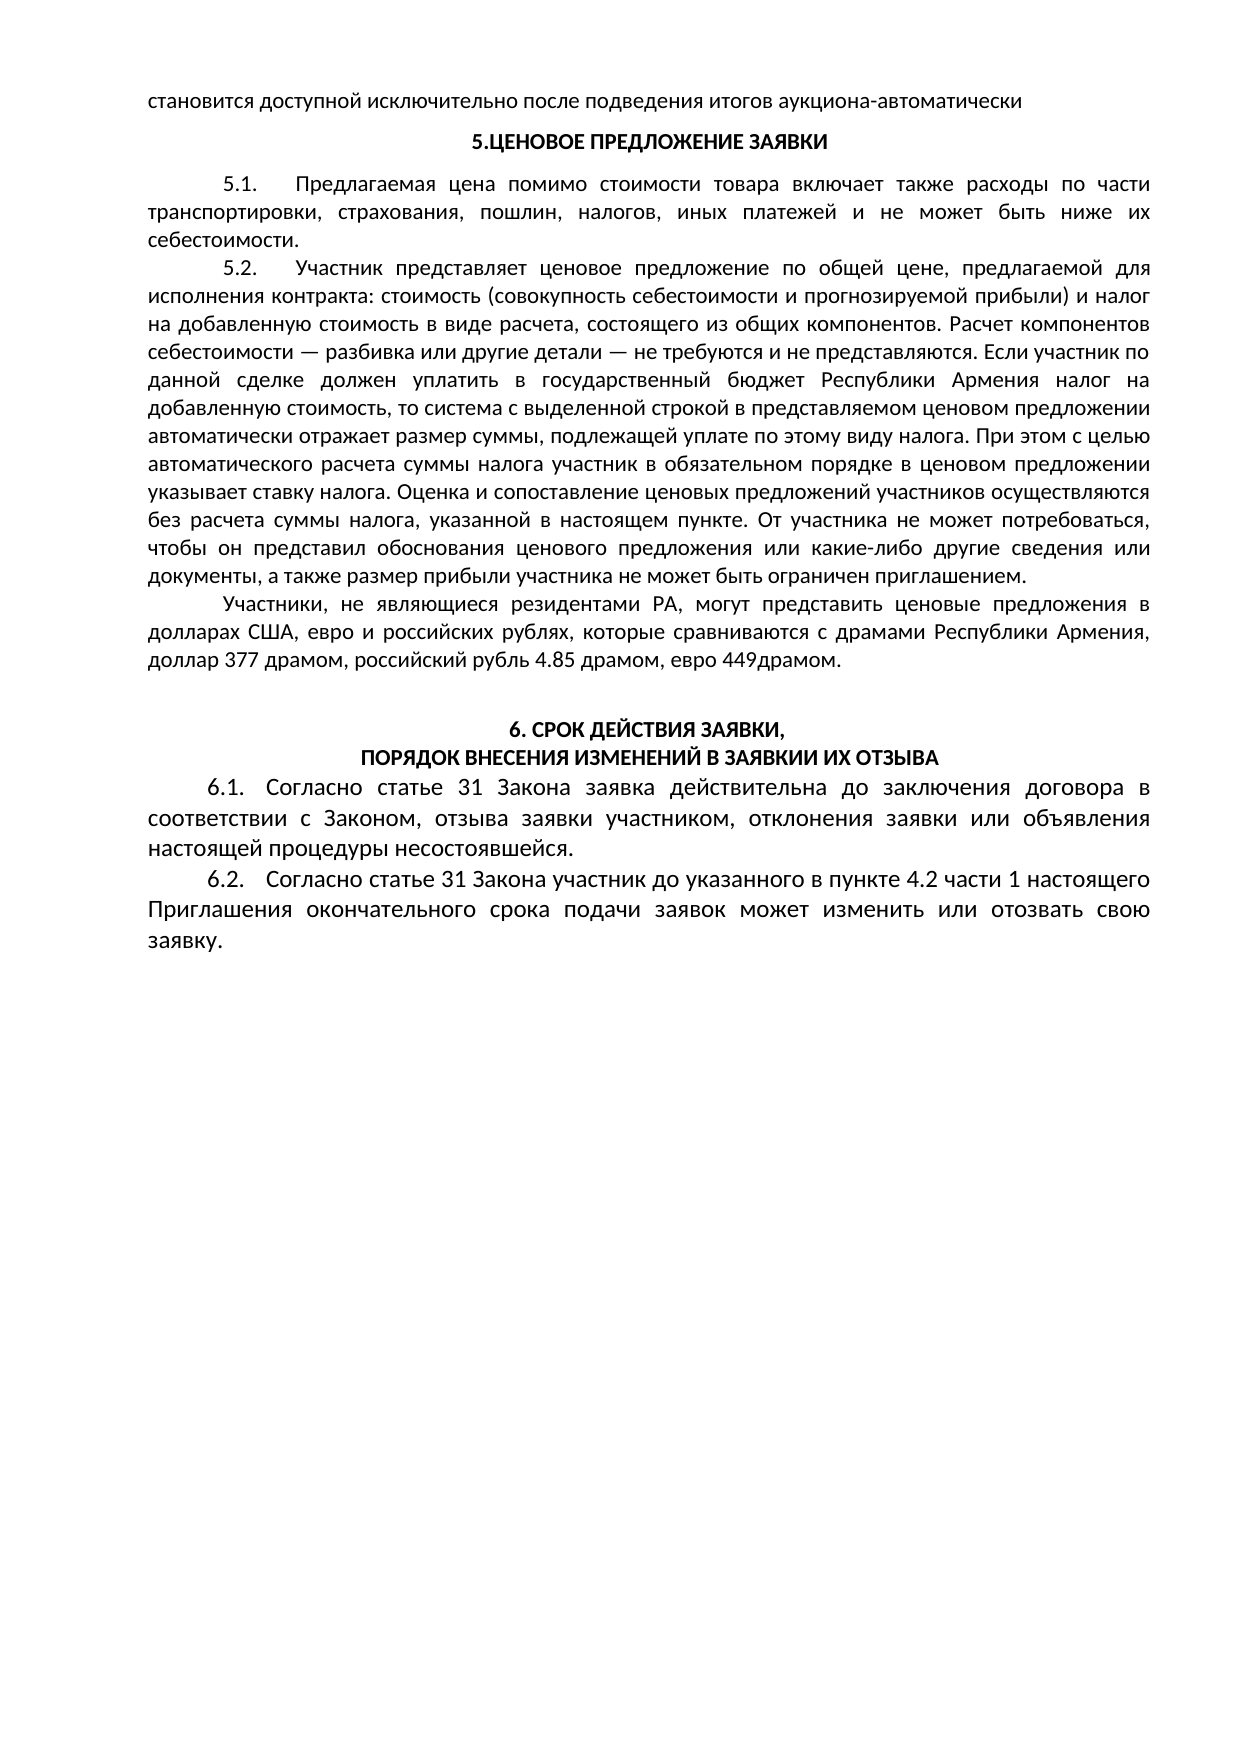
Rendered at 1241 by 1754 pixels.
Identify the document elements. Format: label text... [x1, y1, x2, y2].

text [148, 86, 1152, 114]
text 5.2. Участник представляет ценовое предложение по общей цене, предлагаемой для исполнения контракта: стоимость (совокупность себестоимости и прогнозируемой прибыли) и налог на добавленную стоимость в виде расчета, состоящего из общих компонентов. Расчет компонентов себестоимости — разбивка или другие детали — не требуются и не представляются. Если участник по данной сделке должен уплатить в государственный бюджет Республики Армения налог на добавленную стоимость, то система с выделенной строкой в представляемом ценовом предложении автоматически отражает размер суммы, подлежащей уплате по этому виду налога. При этом с целью автоматического расчета суммы налога участник в обязательном порядке в ценовом предложении указывает ставку налога. Оценка и сопоставление ценовых предложений участников осуществляются без расчета суммы налога, указанной в настоящем пункте. От участника не может потребоваться, чтобы он представил обоснования ценового предложения или какие-либо другие сведения или документы, а также размер прибыли участника не может быть ограничен приглашением. [148, 253, 1152, 589]
text 5.1. Предлагаемая цена помимо стоимости товара включает также расходы по части транспортировки, страхования, пошлин, налогов, иных платежей и не может быть ниже их себестоимости. [148, 169, 1152, 253]
text 6.2. Согласно статье 31 Закона участник до указанного в пункте 4.2 части 1 настоящего Приглашения окончательного срока подачи заявок может изменить или отозвать свою заявку. [148, 863, 1152, 954]
text 6. СРОК ДЕЙСТВИЯ ЗАЯВКИ, ПОРЯДОК ВНЕСЕНИЯ ИЗМЕНЕНИЙ В ЗАЯВКИИ ИХ ОТЗЫВА [207, 715, 1093, 771]
text Участники, не являющиеся резидентами РА, могут представить ценовые предложения в долларах США, евро и российских рублях, которые сравниваются с драмами Республики Армения, доллар 377 драмом, российский рубль 4.85 драмом, евро 449драмом. [148, 589, 1152, 673]
text 6.1. Согласно статье 31 Закона заявка действительна до заключения договора в соответствии с Законом, отзыва заявки участником, отклонения заявки или объявления настоящей процедуры несостоявшейся. [148, 771, 1152, 863]
text 5.ЦЕНОВОЕ ПРЕДЛОЖЕНИЕ ЗАЯВКИ [148, 127, 1152, 155]
